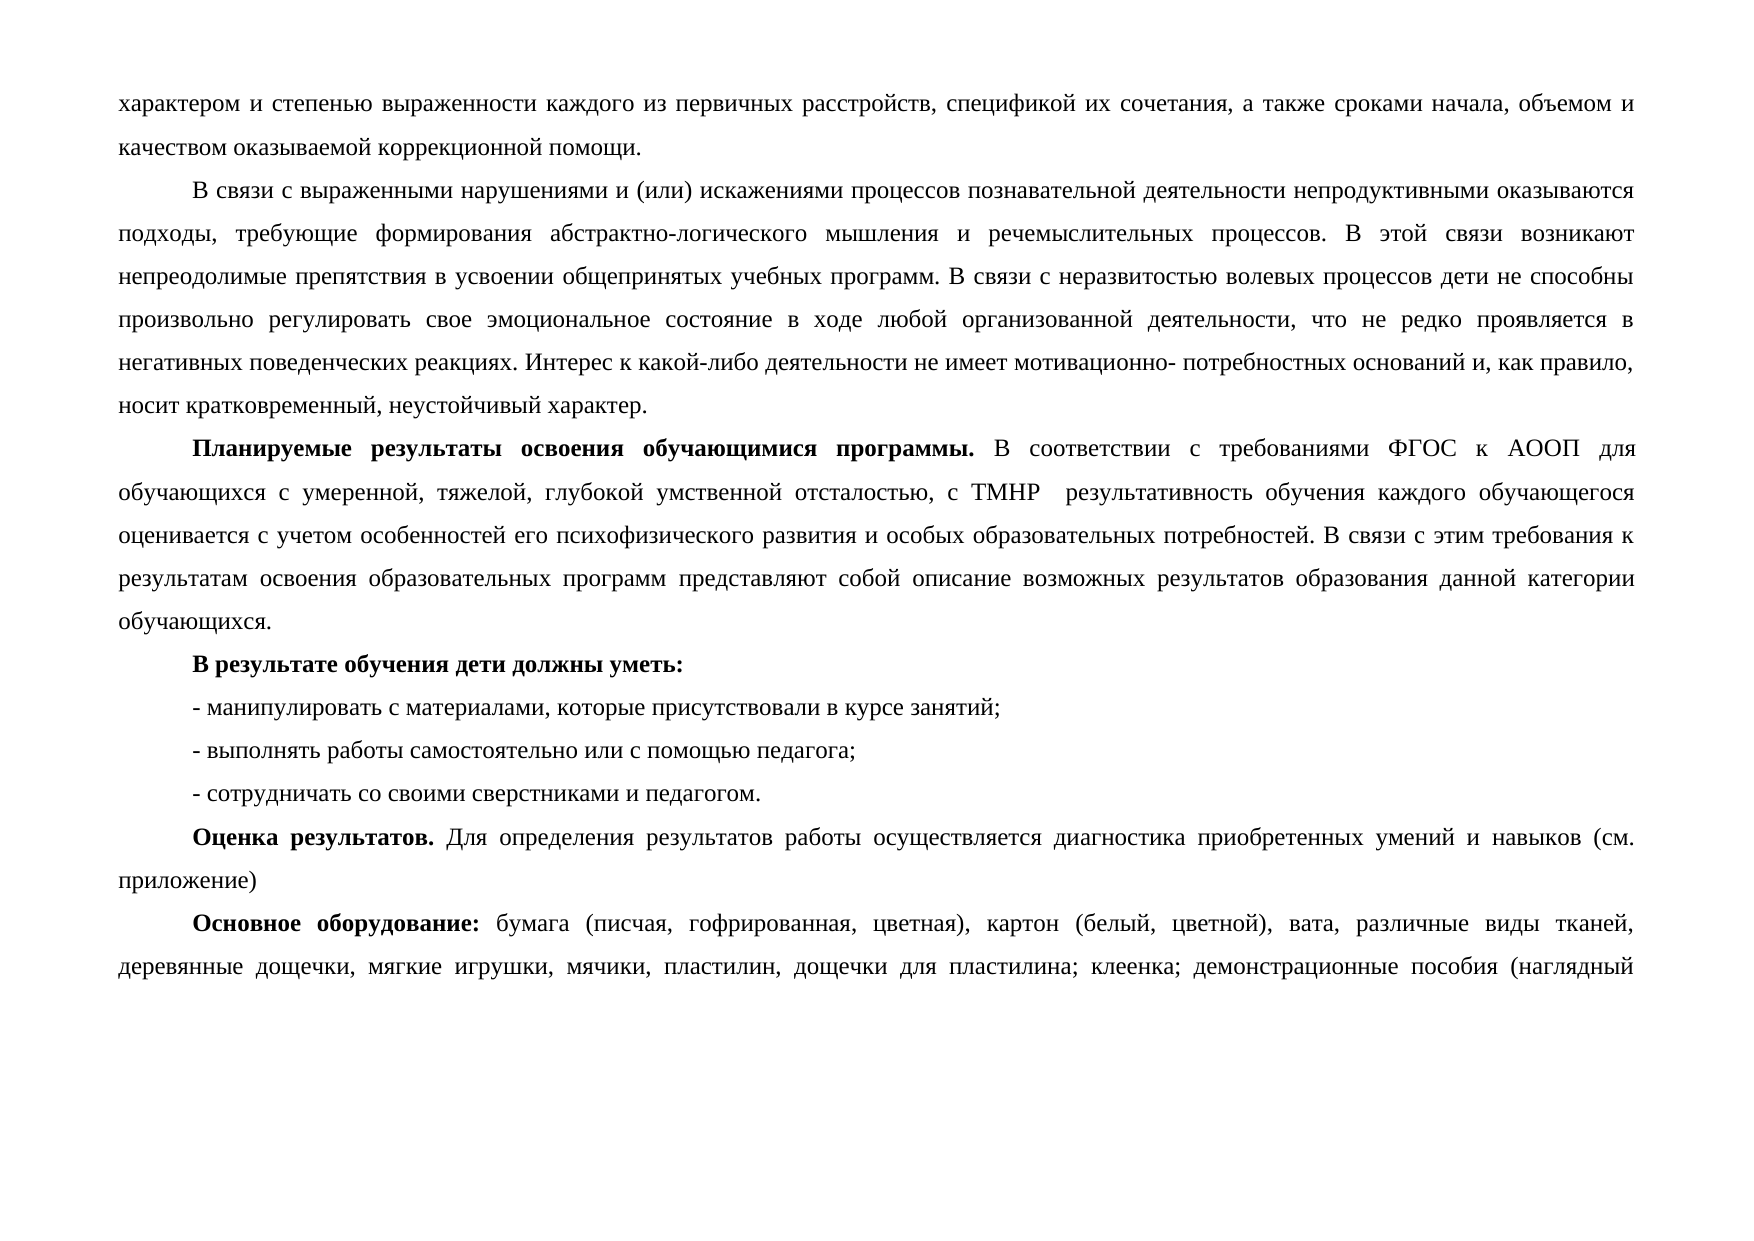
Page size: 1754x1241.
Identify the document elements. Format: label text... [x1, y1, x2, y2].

text В результате обучения дети должны уметь: [118, 649, 1636, 678]
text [118, 88, 1636, 160]
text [118, 908, 1636, 980]
text - выполнять работы самостоятельно или с помощью педагога; [118, 735, 1636, 764]
text Оценка результатов. Для определения результатов работы осуществляется диагностика приобретенных умений и навыков (см. приложение) [118, 822, 1636, 893]
text В связи с выраженными нарушениями и (или) искажениями процессов познавательной деятельности непродуктивными оказываются подходы, требующие формирования абстрактно-логического мышления и речемыслительных процессов. В этой связи возникают непреодолимые препятствия в усвоении общепринятых учебных программ. В связи с неразвитостью волевых процессов дети не способны произвольно регулировать свое эмоциональное состояние в ходе любой организованной деятельности, что не редко проявляется в негативных поведенческих реакциях. Интерес к какой-либо деятельности не имеет мотивационно- потребностных оснований и, как правило, носит кратковременный, неустойчивый характер. [118, 175, 1636, 419]
text - сотрудничать со своими сверстниками и педагогом. [118, 778, 1636, 807]
text - манипулировать с материалами, которые присутствовали в курсе занятий; [118, 692, 1636, 721]
text Планируемые результаты освоения обучающимися программы. В соответствии с требованиями ФГОС к АООП для обучающихся с умеренной, тяжелой, глубокой умственной отсталостью, с ТМНР результативность обучения каждого обучающегося оценивается с учетом особенностей его психофизического развития и особых образовательных потребностей. В связи с этим требования к результатам освоения образовательных программ представляют собой описание возможных результатов образования данной категории обучающихся. [118, 433, 1636, 635]
